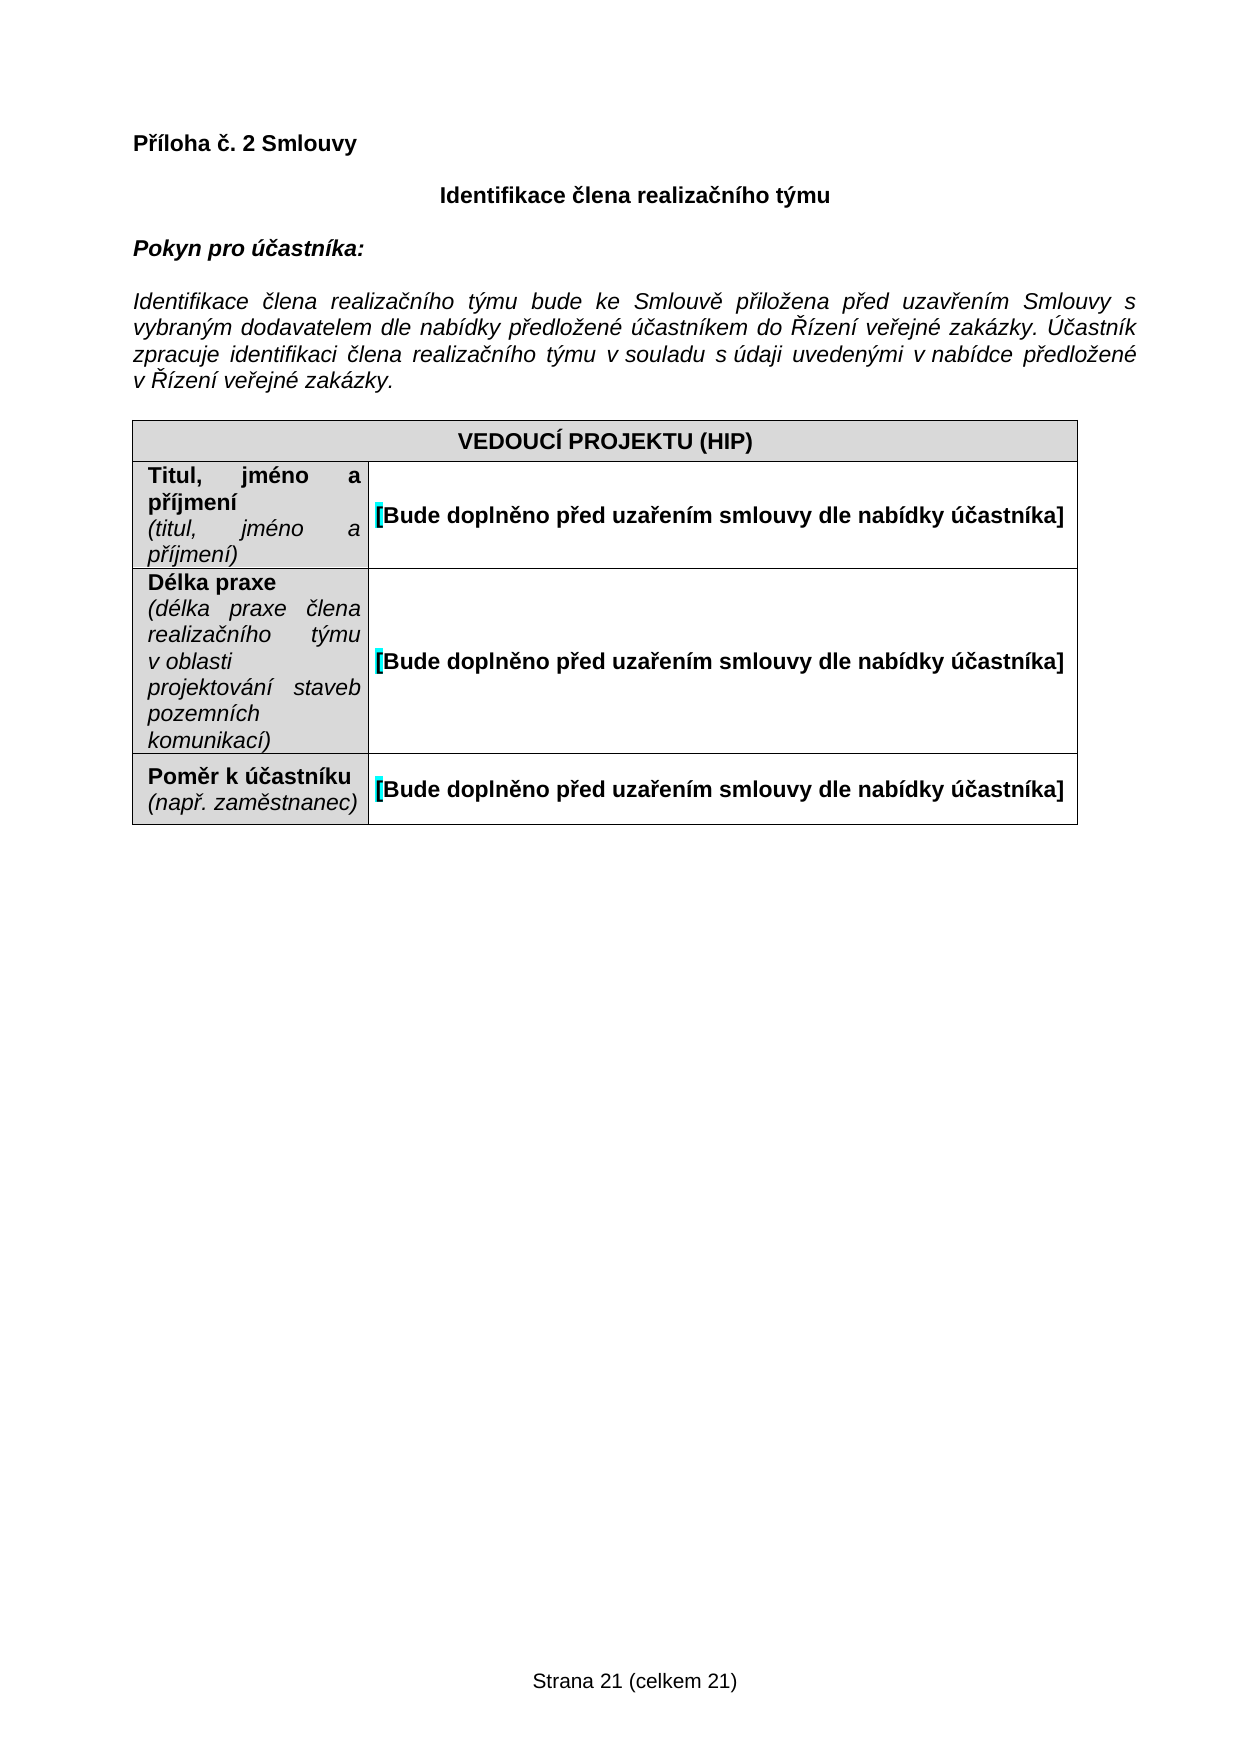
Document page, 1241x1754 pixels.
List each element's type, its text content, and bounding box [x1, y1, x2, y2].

table_cell [369, 754, 1077, 824]
table_cell Poměr k účastníku (např. zaměstnanec) [133, 754, 368, 824]
table_cell [369, 462, 1077, 567]
table_cell Délka praxe (délka praxe člena realizačního týmu v oblasti projektování staveb pozemních komunikací) [133, 569, 368, 753]
text Pokyn pro účastníka: [133, 235, 1137, 262]
table_header Vedoucí projektu (HIP) [133, 421, 1077, 461]
table_cell Titul, jméno a příjmení (titul, jméno a příjmení) [133, 462, 368, 567]
text Identifikace člena realizačního týmu bude ke Smlouvě přiložena před uzavřením Smlouvy s vybraným dodavatelem dle nabídky předložené účastníkem do Řízení veřejné zakázky. Účastník zpracuje identifikaci člena realizačního týmu v souladu s údaji uvedenými v nabídce předložené v Řízení veřejné zakázky. [133, 288, 1137, 393]
table_cell [369, 569, 1077, 753]
text Identifikace člena realizačního týmu [133, 182, 1137, 209]
text Příloha č. 2 Smlouvy [133, 130, 1137, 156]
